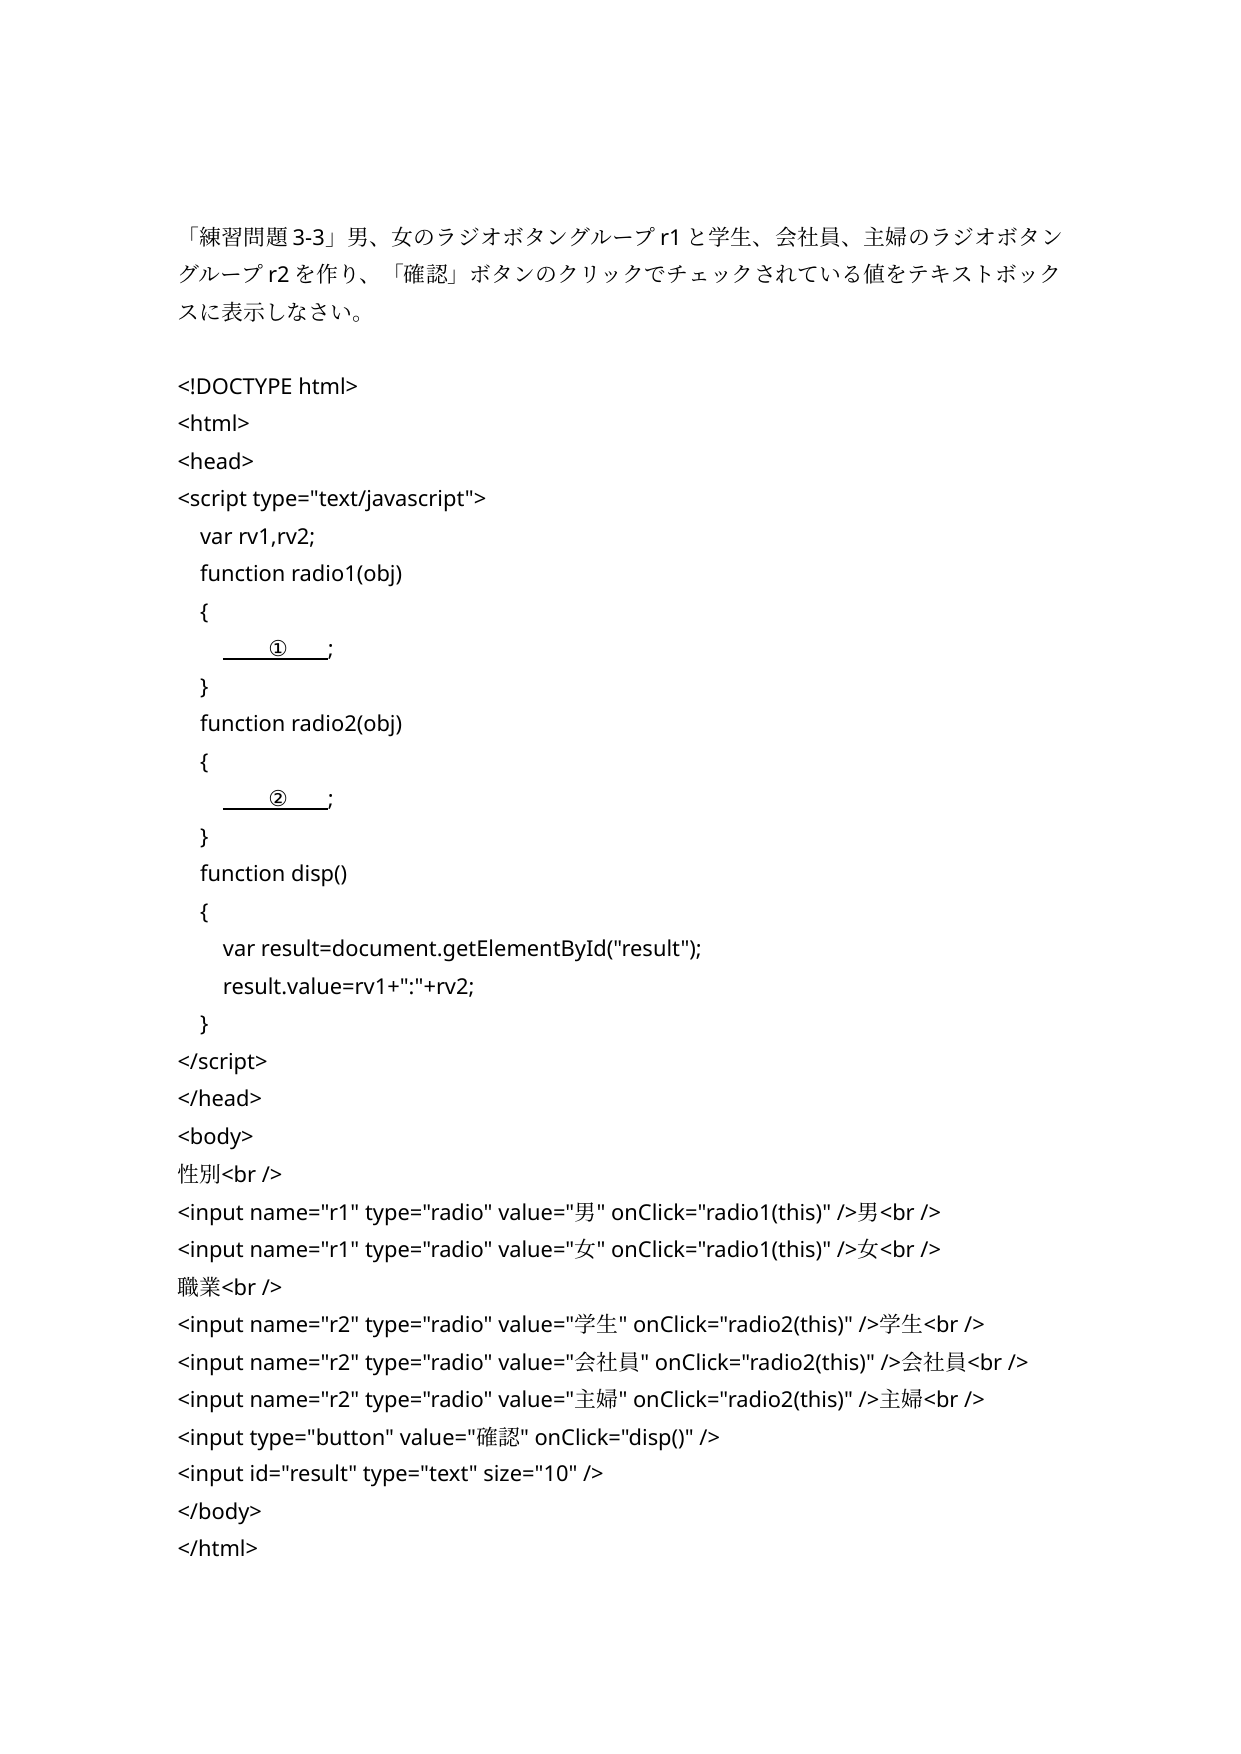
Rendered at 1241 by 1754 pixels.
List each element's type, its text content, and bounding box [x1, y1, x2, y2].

text 職業<br /> [177, 1267, 1063, 1304]
text </html> [177, 1529, 1063, 1567]
text ① ; [177, 629, 1063, 667]
text <head> [177, 442, 1063, 479]
text </head> [177, 1079, 1063, 1117]
text <input name="r2" type="radio" value="主婦" onClick="radio2(this)" />主婦<br /> [177, 1379, 1063, 1417]
text function radio2(obj) [177, 704, 1063, 742]
text function disp() [177, 854, 1063, 892]
text <input name="r2" type="radio" value="学生" onClick="radio2(this)" />学生<br /> [177, 1304, 1063, 1342]
text <input name="r2" type="radio" value="会社員" onClick="radio2(this)" />会社員<br /> [177, 1342, 1063, 1379]
text <html> [177, 404, 1063, 442]
text } [177, 667, 1063, 704]
text var result=document.getElementById("result"); [177, 929, 1063, 967]
text function radio1(obj) [177, 554, 1063, 592]
text result.value=rv1+":"+rv2; [177, 967, 1063, 1004]
text <input type="button" value="確認" onClick="disp()" /> [177, 1417, 1063, 1454]
text <input name="r1" type="radio" value="女" onClick="radio1(this)" />女<br /> [177, 1229, 1063, 1267]
text <script type="text/javascript"> [177, 479, 1063, 517]
text </body> [177, 1492, 1063, 1529]
text var rv1,rv2; [177, 517, 1063, 554]
text } [177, 1004, 1063, 1042]
text ② ; [177, 779, 1063, 817]
text <input name="r1" type="radio" value="男" onClick="radio1(this)" />男<br /> [177, 1192, 1063, 1229]
text 性別<br /> [177, 1154, 1063, 1192]
text <input id="result" type="text" size="10" /> [177, 1454, 1063, 1492]
text </script> [177, 1042, 1063, 1079]
text { [177, 892, 1063, 929]
text <body> [177, 1117, 1063, 1154]
text 「練習問題3-3」男、女のラジオボタングループr1と学生、会社員、主婦のラジオボタングループr2を作り、「確認」ボタンのクリックでチェックされている値をテキストボックスに表示しなさい。 [177, 217, 1063, 329]
text } [177, 817, 1063, 854]
text <!DOCTYPE html> [177, 367, 1063, 404]
text { [177, 742, 1063, 779]
text { [177, 592, 1063, 629]
